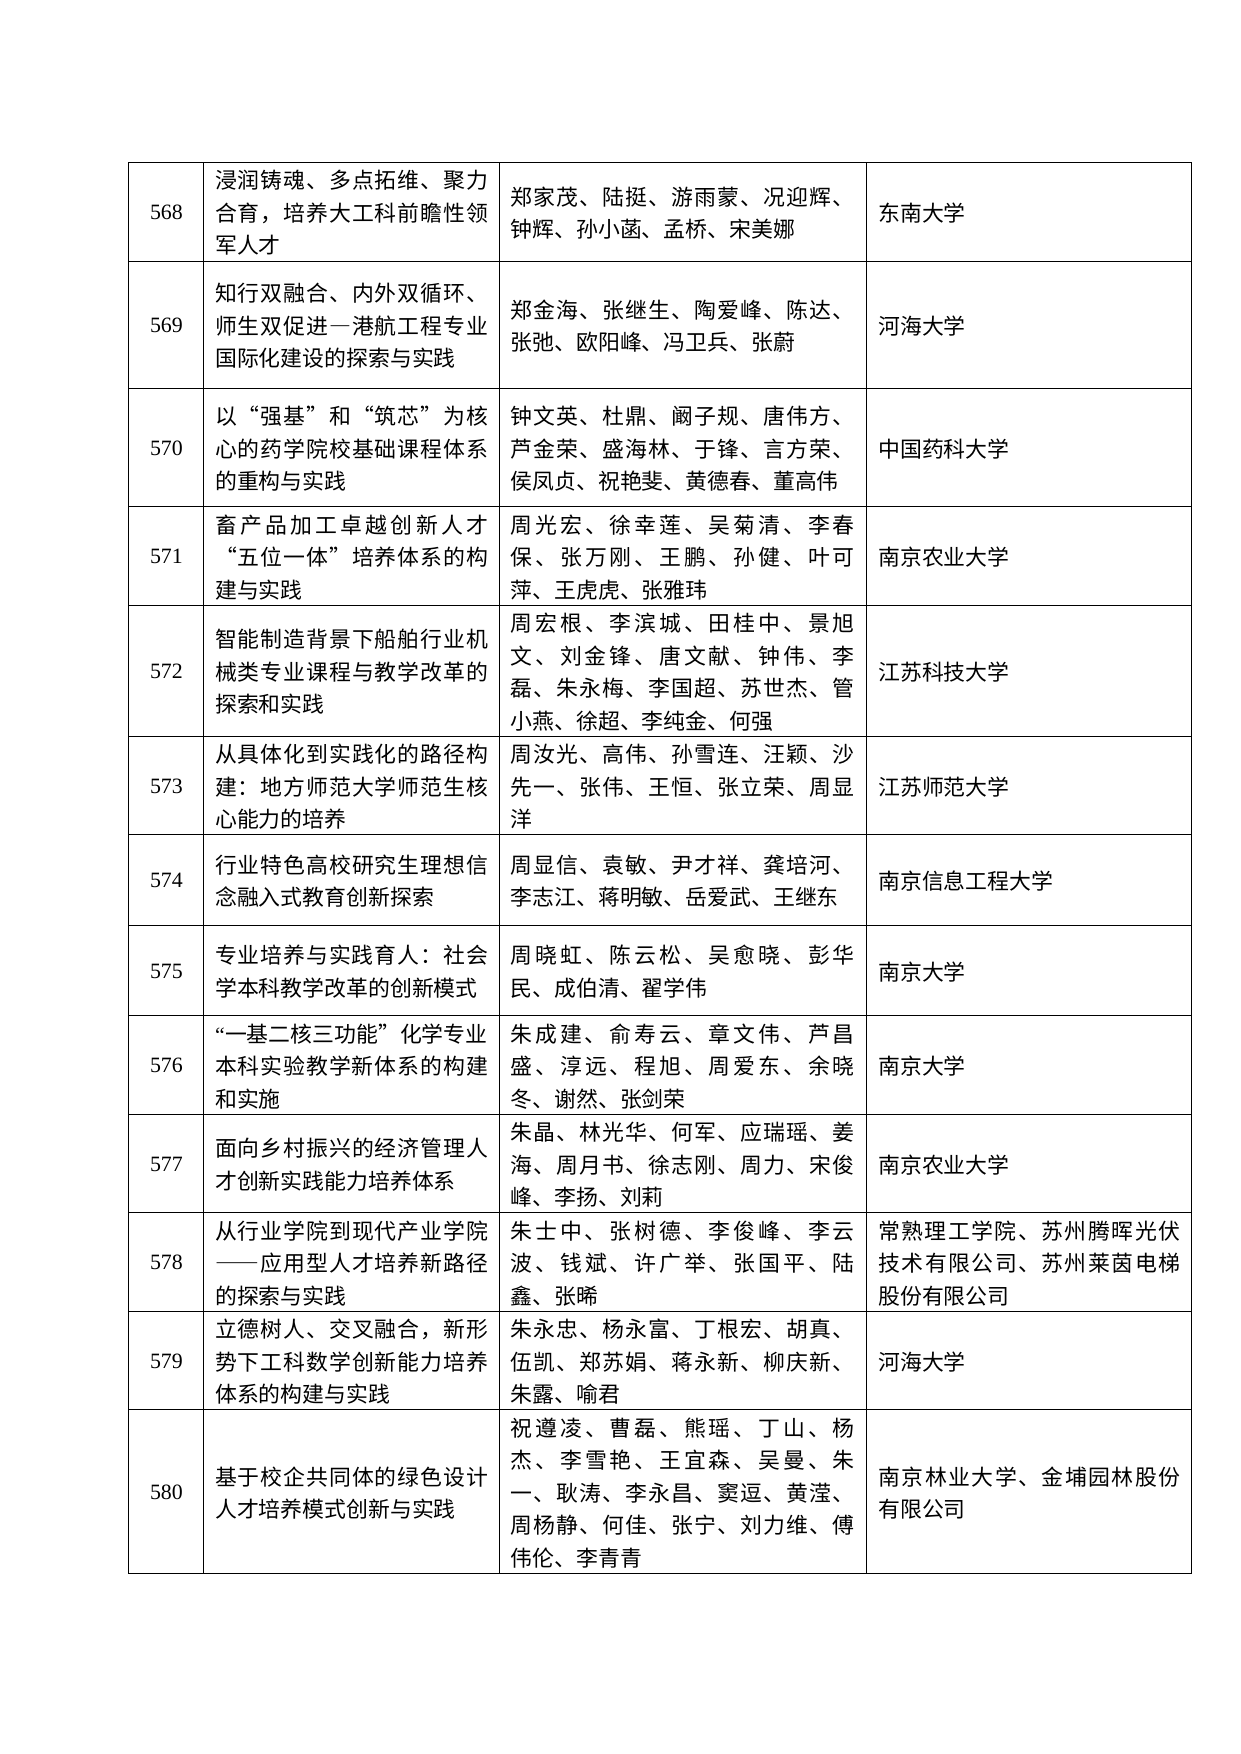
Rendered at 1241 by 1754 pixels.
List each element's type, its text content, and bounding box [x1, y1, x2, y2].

table_cell 专业培养与实践育人：社会学本科教学改革的创新模式 [204, 926, 499, 1015]
table_cell 行业特色高校研究生理想信念融入式教育创新探索 [204, 835, 499, 925]
table_cell 南京大学 [867, 926, 1191, 1015]
table_cell 郑金海、张继生、陶爱峰、陈达、张弛、欧阳峰、冯卫兵、张蔚 [500, 262, 866, 388]
table_cell 浸润铸魂、多点拓维、聚力合育，培养大工科前瞻性领军人才 [204, 163, 499, 261]
table_cell 575 [129, 926, 203, 1015]
table_cell 南京农业大学 [867, 507, 1191, 605]
table_cell 568 [129, 163, 203, 261]
table_cell 578 [129, 1213, 203, 1311]
table_cell 朱晶、林光华、何军、应瑞瑶、姜海、周月书、徐志刚、周力、宋俊峰、李扬、刘莉 [500, 1115, 866, 1212]
table_cell 河海大学 [867, 262, 1191, 388]
table_cell 立德树人、交叉融合，新形势下工科数学创新能力培养体系的构建与实践 [204, 1312, 499, 1409]
table_cell 573 [129, 737, 203, 834]
table_cell 钟文英、杜鼎、阚子规、唐伟方、芦金荣、盛海林、于锋、言方荣、侯凤贞、祝艳斐、黄德春、董高伟 [500, 389, 866, 506]
table_cell 571 [129, 507, 203, 605]
table_cell 周光宏、徐幸莲、吴菊清、李春保、张万刚、王鹏、孙健、叶可萍、王虎虎、张雅玮 [500, 507, 866, 605]
table_cell 周显信、袁敏、尹才祥、龚培河、李志江、蒋明敏、岳爱武、王继东 [500, 835, 866, 925]
table_cell 智能制造背景下船舶行业机械类专业课程与教学改革的探索和实践 [204, 606, 499, 736]
table_cell 570 [129, 389, 203, 506]
table_cell 江苏科技大学 [867, 606, 1191, 736]
table_cell 畜产品加工卓越创新人才“五位一体”培养体系的构建与实践 [204, 507, 499, 605]
table_cell 南京林业大学、金埔园林股份有限公司 [867, 1410, 1191, 1573]
table_cell 基于校企共同体的绿色设计人才培养模式创新与实践 [204, 1410, 499, 1573]
table_cell 从行业学院到现代产业学院——应用型人才培养新路径的探索与实践 [204, 1213, 499, 1311]
table_cell 祝遵凌、曹磊、熊瑶、丁山、杨杰、李雪艳、王宜森、吴曼、朱一、耿涛、李永昌、窦逗、黄滢、周杨静、何佳、张宁、刘力维、傅伟伦、李青青 [500, 1410, 866, 1573]
table_cell 朱永忠、杨永富、丁根宏、胡真、伍凯、郑苏娟、蒋永新、柳庆新、朱露、喻君 [500, 1312, 866, 1409]
table_cell 从具体化到实践化的路径构建：地方师范大学师范生核心能力的培养 [204, 737, 499, 834]
table_cell 576 [129, 1016, 203, 1114]
table_cell 面向乡村振兴的经济管理人才创新实践能力培养体系 [204, 1115, 499, 1212]
table_cell 南京大学 [867, 1016, 1191, 1114]
table_cell 569 [129, 262, 203, 388]
table_cell 574 [129, 835, 203, 925]
table_cell 周汝光、高伟、孙雪连、汪颖、沙先一、张伟、王恒、张立荣、周显洋 [500, 737, 866, 834]
table_cell 579 [129, 1312, 203, 1409]
table_cell “一基二核三功能”化学专业本科实验教学新体系的构建和实施 [204, 1016, 499, 1114]
table_cell 东南大学 [867, 163, 1191, 261]
table_cell 572 [129, 606, 203, 736]
table_cell 以“强基”和“筑芯”为核心的药学院校基础课程体系的重构与实践 [204, 389, 499, 506]
table_cell 580 [129, 1410, 203, 1573]
table_cell 周晓虹、陈云松、吴愈晓、彭华民、成伯清、翟学伟 [500, 926, 866, 1015]
table_cell 郑家茂、陆挺、游雨蒙、况迎辉、钟辉、孙小菡、孟桥、宋美娜 [500, 163, 866, 261]
table_cell 朱士中、张树德、李俊峰、李云波、钱斌、许广举、张国平、陆鑫、张晞 [500, 1213, 866, 1311]
table_cell 河海大学 [867, 1312, 1191, 1409]
table_cell 南京农业大学 [867, 1115, 1191, 1212]
table_cell 南京信息工程大学 [867, 835, 1191, 925]
table_cell 朱成建、俞寿云、章文伟、芦昌盛、淳远、程旭、周爱东、余晓冬、谢然、张剑荣 [500, 1016, 866, 1114]
table_cell 常熟理工学院、苏州腾晖光伏技术有限公司、苏州莱茵电梯股份有限公司 [867, 1213, 1191, 1311]
table_cell 知行双融合、内外双循环、师生双促进—港航工程专业国际化建设的探索与实践 [204, 262, 499, 388]
table_cell 江苏师范大学 [867, 737, 1191, 834]
table_cell 577 [129, 1115, 203, 1212]
table_cell 中国药科大学 [867, 389, 1191, 506]
table_cell 周宏根、李滨城、田桂中、景旭文、刘金锋、唐文献、钟伟、李磊、朱永梅、李国超、苏世杰、管小燕、徐超、李纯金、何强 [500, 606, 866, 736]
